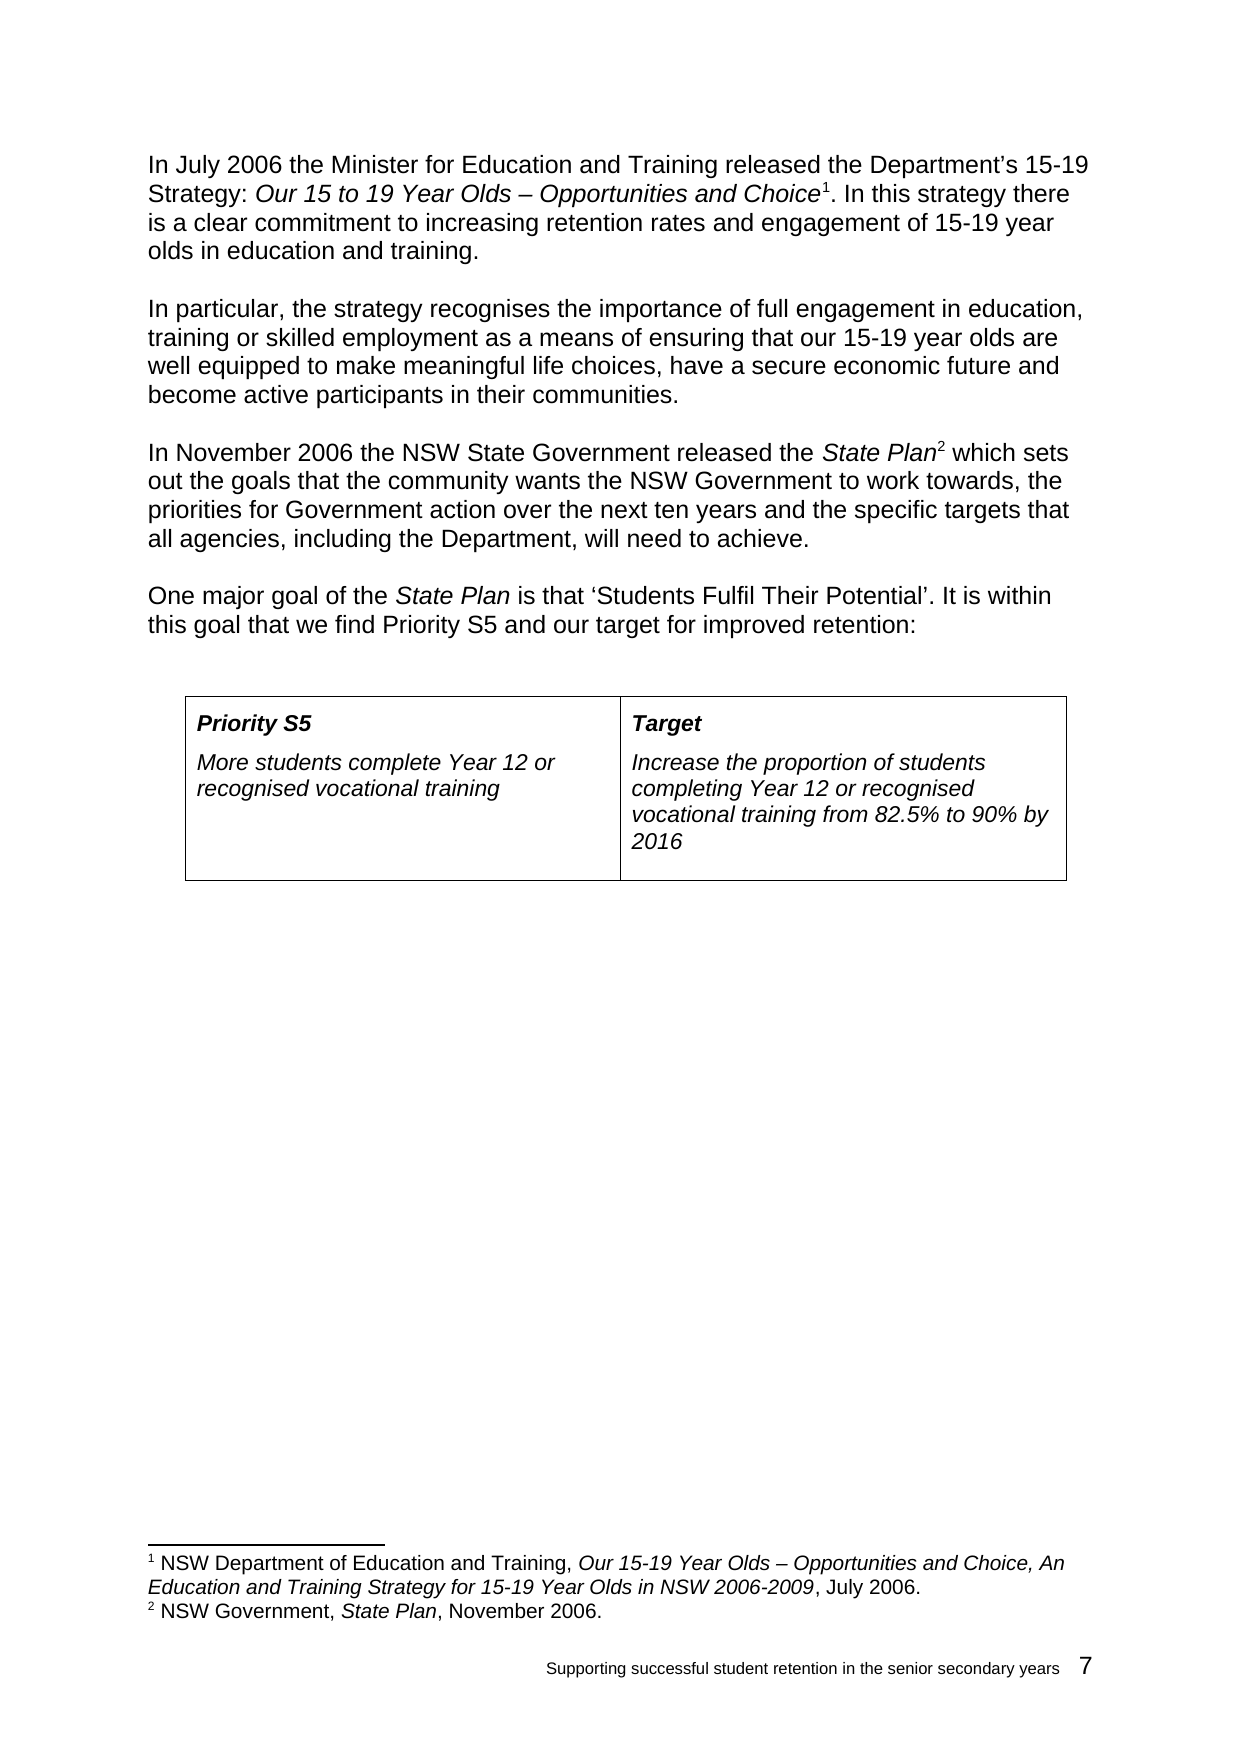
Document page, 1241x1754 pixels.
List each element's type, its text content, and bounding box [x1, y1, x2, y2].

text In July 2006 the Minister for Education and Training released the Department’s 15-19 Strategy: Our 15 to 19 Year Olds – Opportunities and Choice. In this strategy there is a clear commitment to increasing retention rates and engagement of 15-19 year olds in education and training. [148, 150, 1092, 265]
text In November 2006 the NSW State Government released the State Plan which sets out the goals that the community wants the NSW Government to work towards, the priorities for Government action over the next ten years and the specific targets that all agencies, including the Department, will need to achieve. [148, 437, 1092, 552]
text In particular, the strategy recognises the importance of full engagement in education, training or skilled employment as a means of ensuring that our 15-19 year olds are well equipped to make meaningful life choices, have a secure economic future and become active participants in their communities. [148, 294, 1092, 409]
table_header Target Increase the proportion of students completing Year 12 or recognised vocational training from 82.5% to 90% by 2016 [621, 697, 1066, 880]
text One major goal of the State Plan is that ‘Students Fulfil Their Potential’. It is within this goal that we find Priority S5 and our target for improved retention: [148, 581, 1092, 639]
table_header Priority S5 More students complete Year 12 or recognised vocational training [186, 697, 620, 880]
